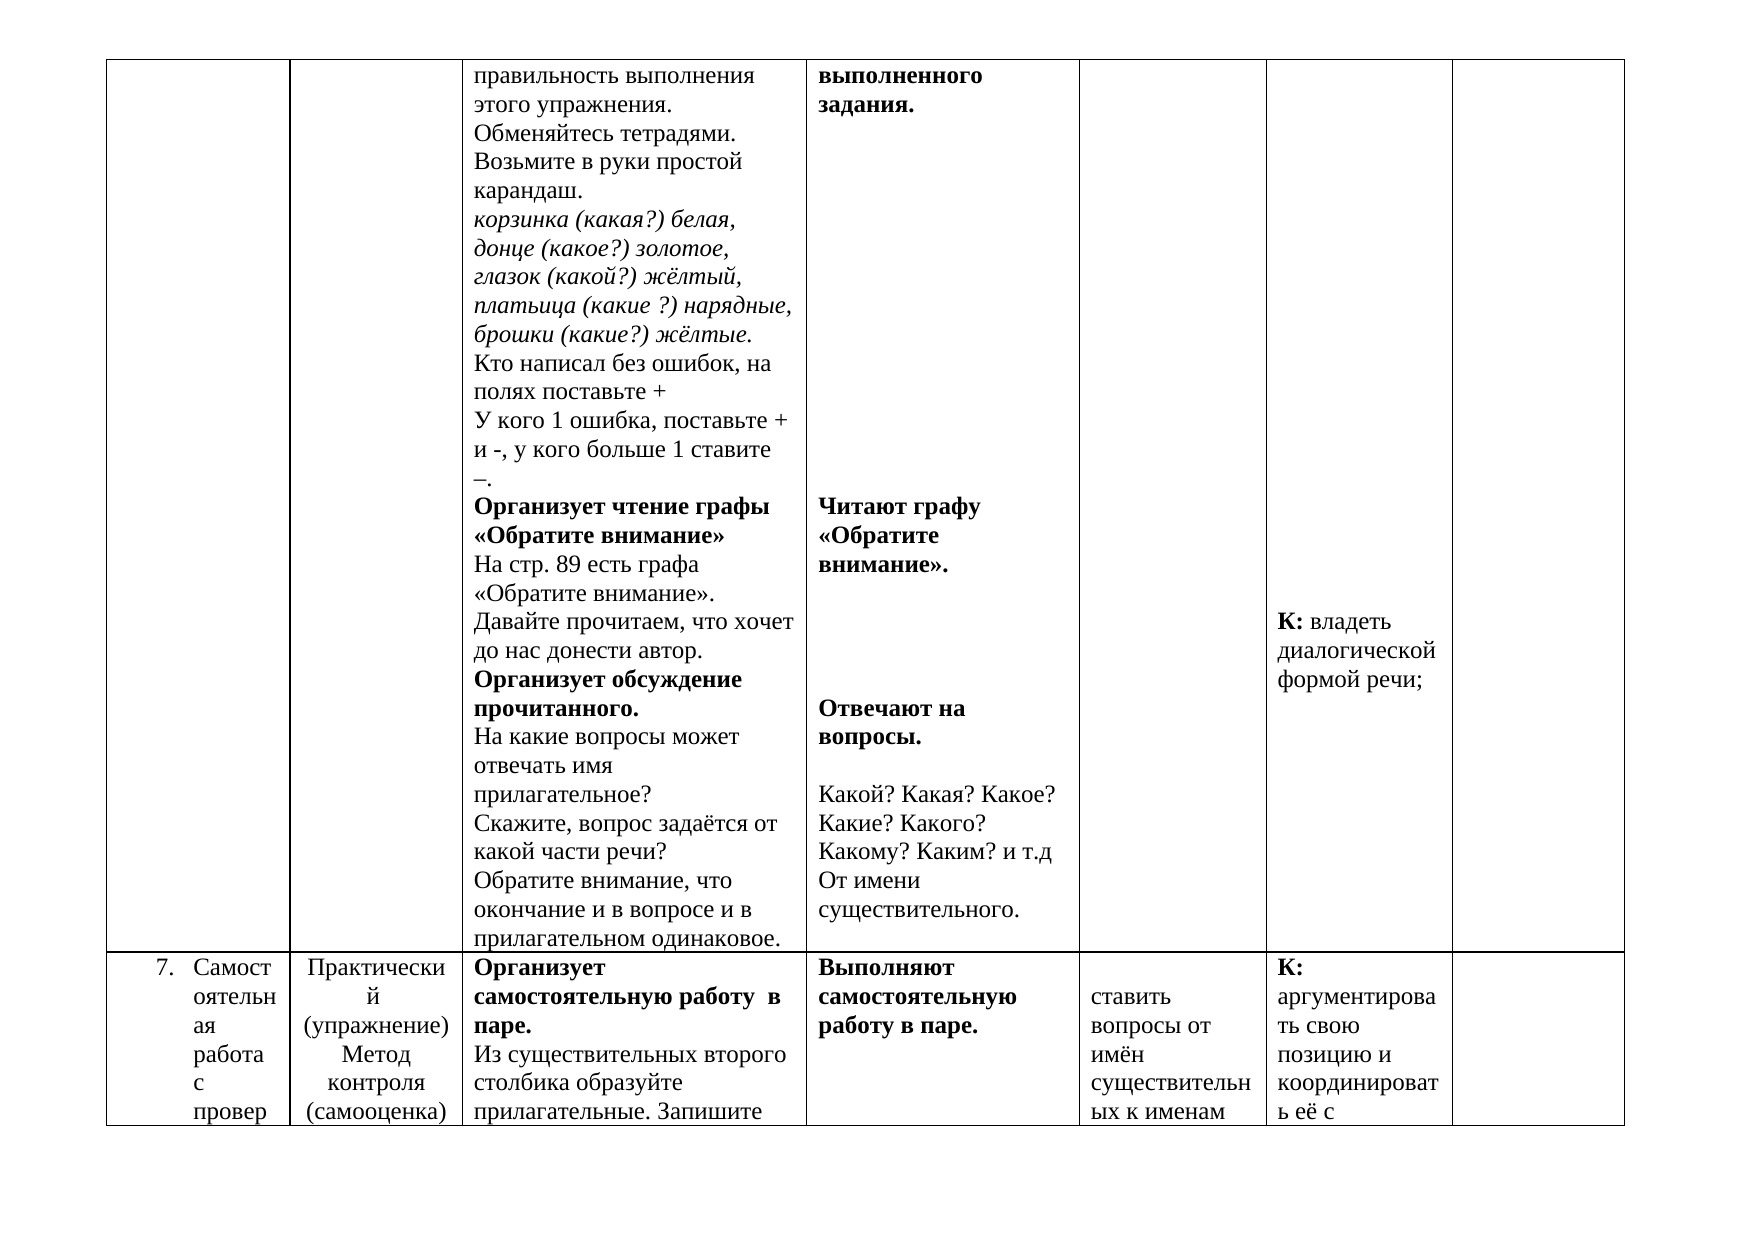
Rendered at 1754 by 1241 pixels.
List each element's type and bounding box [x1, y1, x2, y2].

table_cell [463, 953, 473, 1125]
table_cell [291, 953, 462, 1125]
table_cell [291, 60, 462, 951]
table_cell [1453, 953, 1624, 1125]
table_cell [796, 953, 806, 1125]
table_cell [1453, 60, 1624, 951]
table_cell [1080, 60, 1266, 951]
table_cell [807, 953, 1079, 1125]
table_cell [1267, 60, 1452, 951]
table_cell [807, 60, 1079, 951]
table_cell [1080, 953, 1266, 1125]
table_cell [1267, 953, 1452, 1125]
table_cell [107, 953, 289, 1125]
table_cell [107, 60, 289, 951]
table_cell [463, 60, 806, 951]
